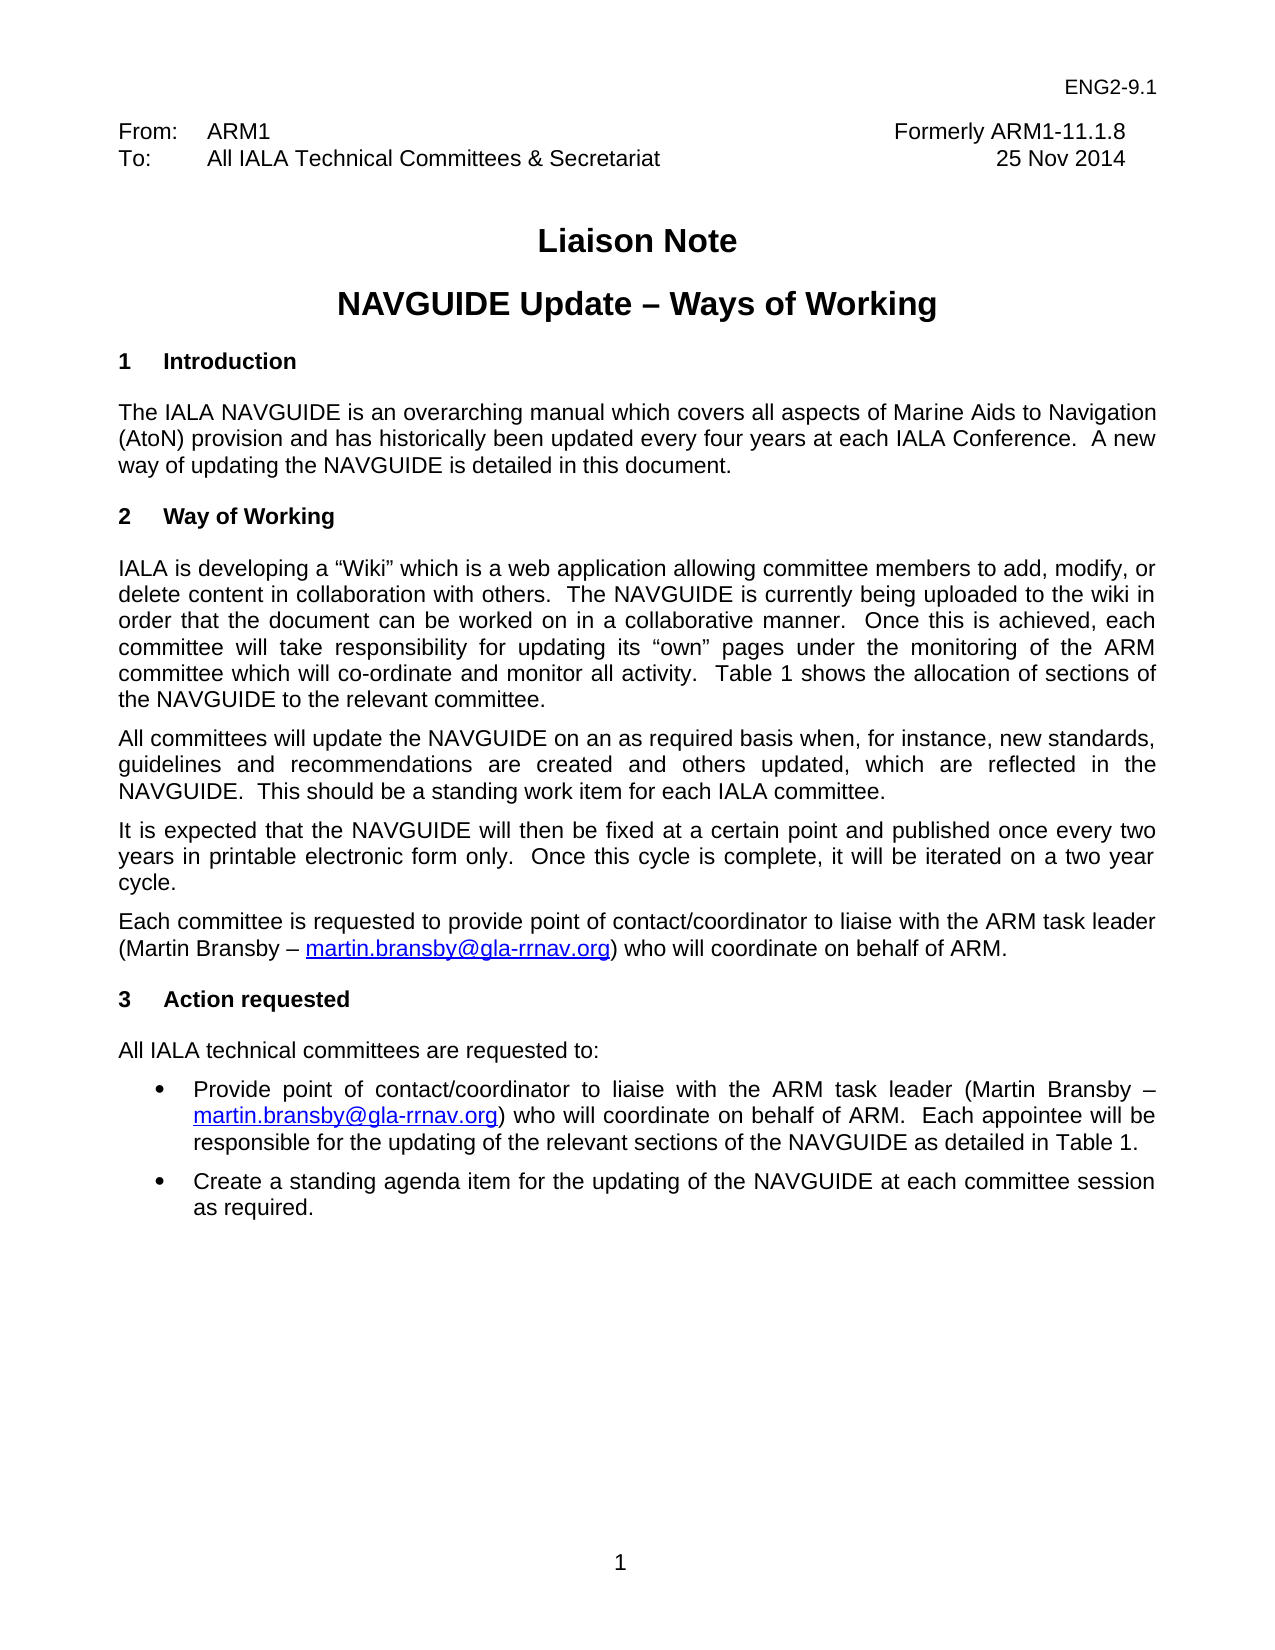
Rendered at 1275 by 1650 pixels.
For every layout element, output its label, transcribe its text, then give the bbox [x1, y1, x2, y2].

table_header From: ARM1 [107, 118, 827, 144]
table_cell To: All IALA Technical Committees & Secretariat [107, 145, 827, 171]
text The IALA NAVGUIDE is an overarching manual which covers all aspects of Marine Aids to Navigation (AtoN) provision and has historically been updated every four years at each IALA Conference. A new way of updating the NAVGUIDE is detailed in this document. [118, 399, 1157, 478]
title Liaison Note [118, 221, 1157, 259]
subtitle Introduction [118, 348, 1157, 374]
text Each committee is requested to provide point of contact/coordinator to liaise with the ARM task leader (Martin Bransby – martin.bransby@gla-rrnav.org) who will coordinate on behalf of ARM. [118, 908, 1157, 961]
title NAVGUIDE Update – Ways of Working [118, 284, 1157, 323]
list Provide point of contact/coordinator to liaise with the ARM task leader (Martin Bransby – martin.bransby@gla-rrnav.org) who will coordinate on behalf of ARM. Each appointee will be responsible for the updating of the relevant sections of the NAVGUIDE as detailed in Table 1. [156, 1076, 1157, 1155]
subtitle Action requested [118, 986, 1157, 1012]
text It is expected that the NAVGUIDE will then be fixed at a certain point and published once every two years in printable electronic form only. Once this cycle is complete, it will be iterated on a two year cycle. [118, 817, 1157, 896]
text All committees will update the NAVGUIDE on an as required basis when, for instance, new standards, guidelines and recommendations are created and others updated, which are reflected in the NAVGUIDE. This should be a standing work item for each IALA committee. [118, 725, 1157, 804]
list Create a standing agenda item for the updating of the NAVGUIDE at each committee session as required. [156, 1168, 1157, 1220]
subtitle Way of Working [118, 503, 1157, 529]
table_cell 25 Nov 2014 [827, 145, 1137, 171]
list All IALA technical committees are requested to: [118, 1037, 1157, 1064]
table_header Formerly ARM1-11.1.8 [827, 118, 1137, 144]
